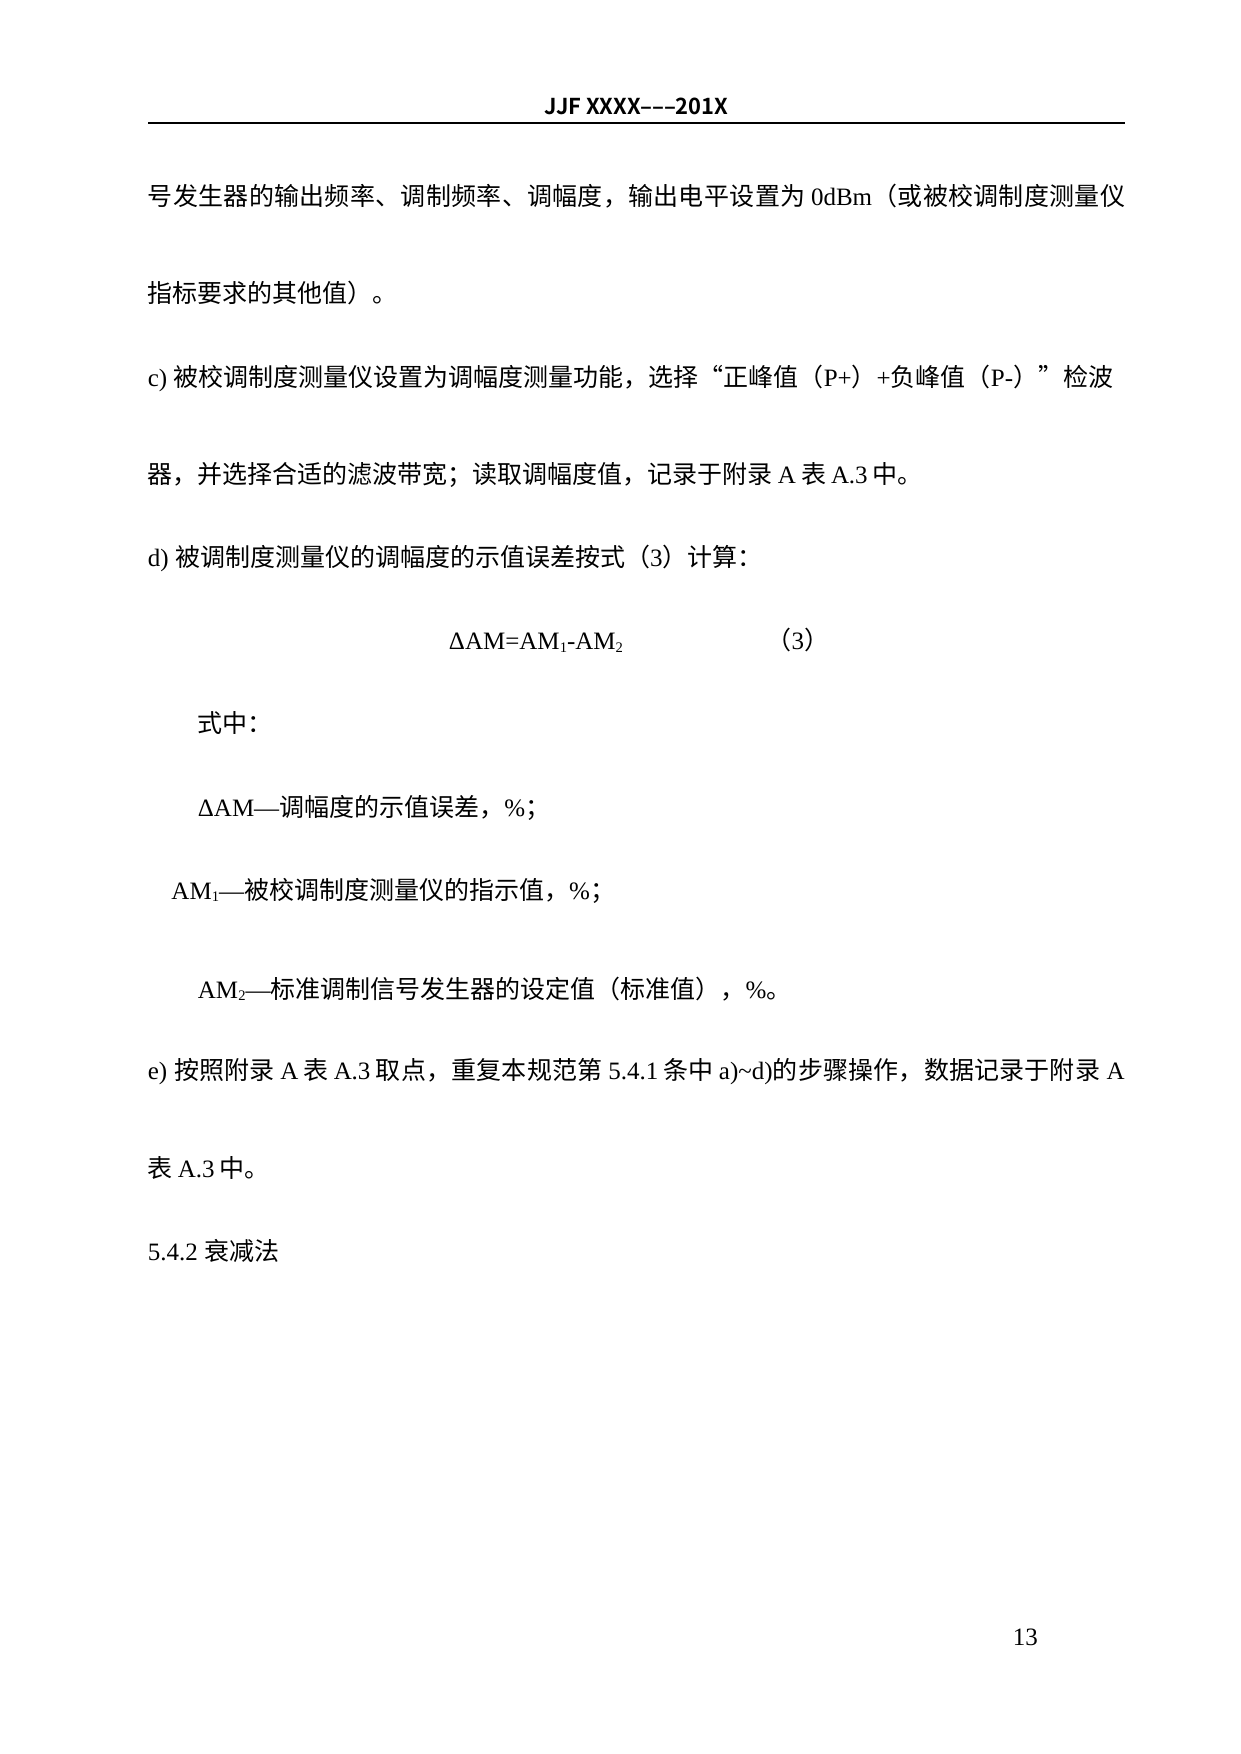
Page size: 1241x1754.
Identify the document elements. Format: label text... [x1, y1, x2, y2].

text ΔAM—调幅度的示值误差，%； [148, 773, 1125, 838]
text 式中： [148, 689, 1125, 754]
text d) 被调制度测量仪的调幅度的示值误差按式（3）计算： [148, 523, 1125, 588]
text 5.4.2 衰减法 [148, 1217, 1125, 1282]
text e) 按照附录A表A.3取点，重复本规范第5.4.1条中a)~d)的步骤操作，数据记录于附录A表A.3中。 [148, 1036, 1125, 1199]
text AM2—标准调制信号发生器的设定值（标准值），%。 [148, 955, 1125, 1020]
text ΔAM=AM1-AM2 （3） [148, 606, 1025, 671]
text c) 被校调制度测量仪设置为调幅度测量功能，选择“正峰值（P+）+负峰值（P-）”检波器，并选择合适的滤波带宽；读取调幅度值，记录于附录A表A.3中。 [148, 343, 1125, 505]
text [148, 162, 1125, 324]
text AM1—被校调制度测量仪的指示值，%； [148, 856, 1125, 921]
